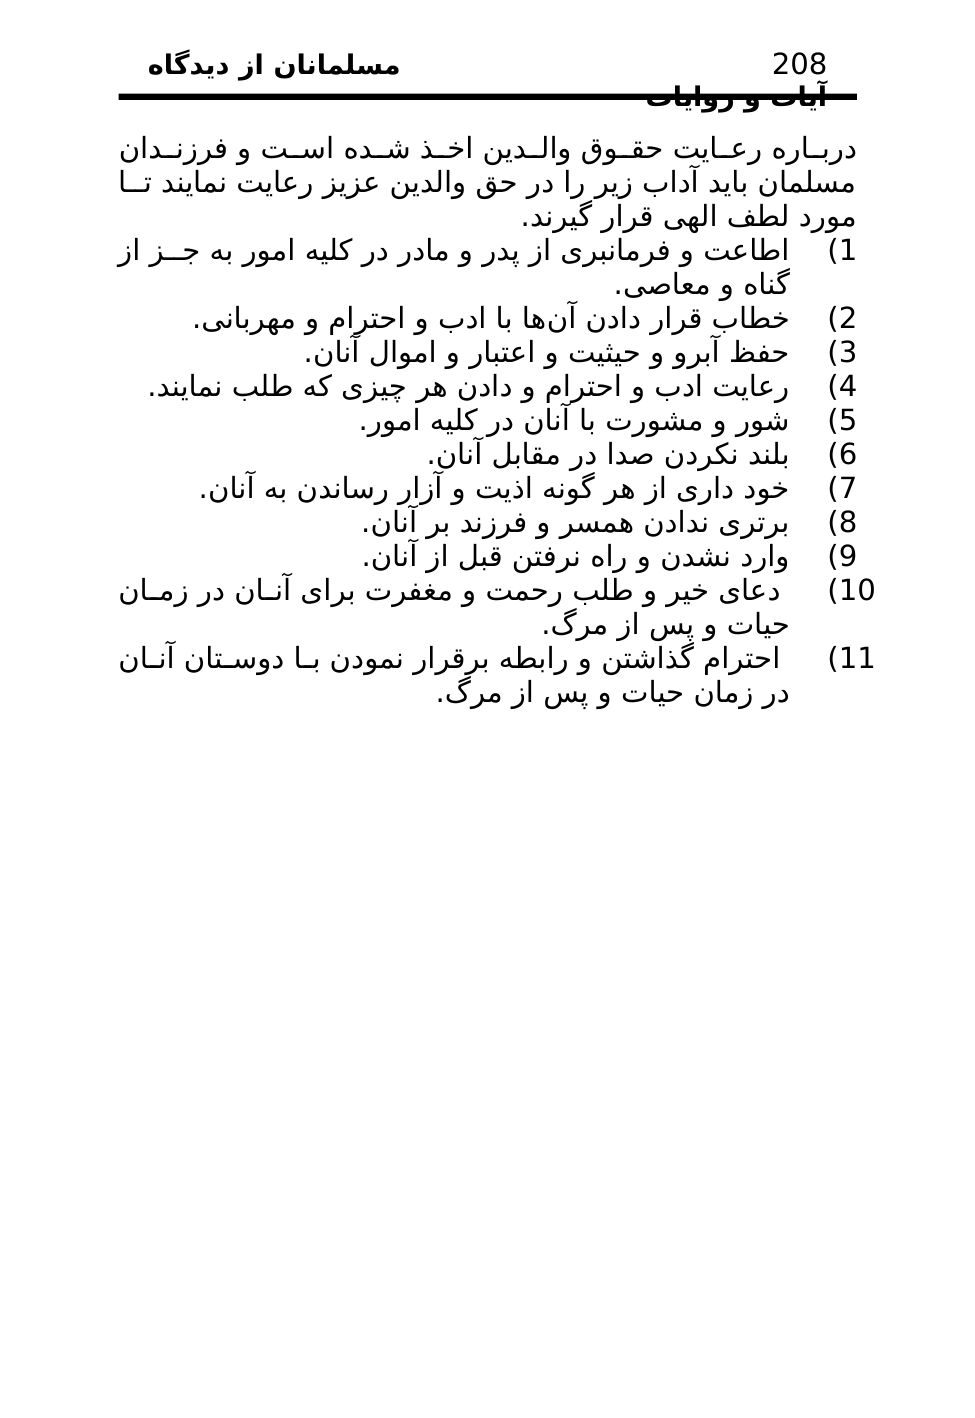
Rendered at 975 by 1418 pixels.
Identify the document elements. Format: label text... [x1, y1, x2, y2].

list خود داری از هر گونه اذیت و آزار رساندن به آنان. [118, 471, 827, 505]
list برتری ندادن همسر و فرزند بر آنان. [118, 505, 827, 539]
list خطاب قرار دادن آن‌ها با ادب و احترام و مهربانی. [118, 301, 827, 335]
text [118, 132, 857, 233]
list شور و مشورت با آنان در کلیه امور. [118, 403, 827, 437]
list دعای خیر و طلب رحمت و مغفرت برای آنان در زمان حیات و پس از مرگ. [118, 573, 827, 641]
list احترام گذاشتن و رابطه برقرار نمودن با دوستان آنان در زمان حیات و پس از مرگ. [118, 641, 827, 709]
list وارد نشدن و راه نرفتن قبل از آنان. [118, 539, 827, 573]
list اطاعت و فرمانبری از پدر و مادر در کلیه امور به جز از گناه و معاصی. [118, 233, 827, 301]
list بلند نکردن صدا در مقابل آنان. [118, 437, 827, 471]
list رعایت ادب و احترام و دادن هر چیزی که طلب نمایند. [118, 369, 827, 403]
list حفظ آبرو و حیثیت و اعتبار و اموال آنان. [118, 335, 827, 369]
